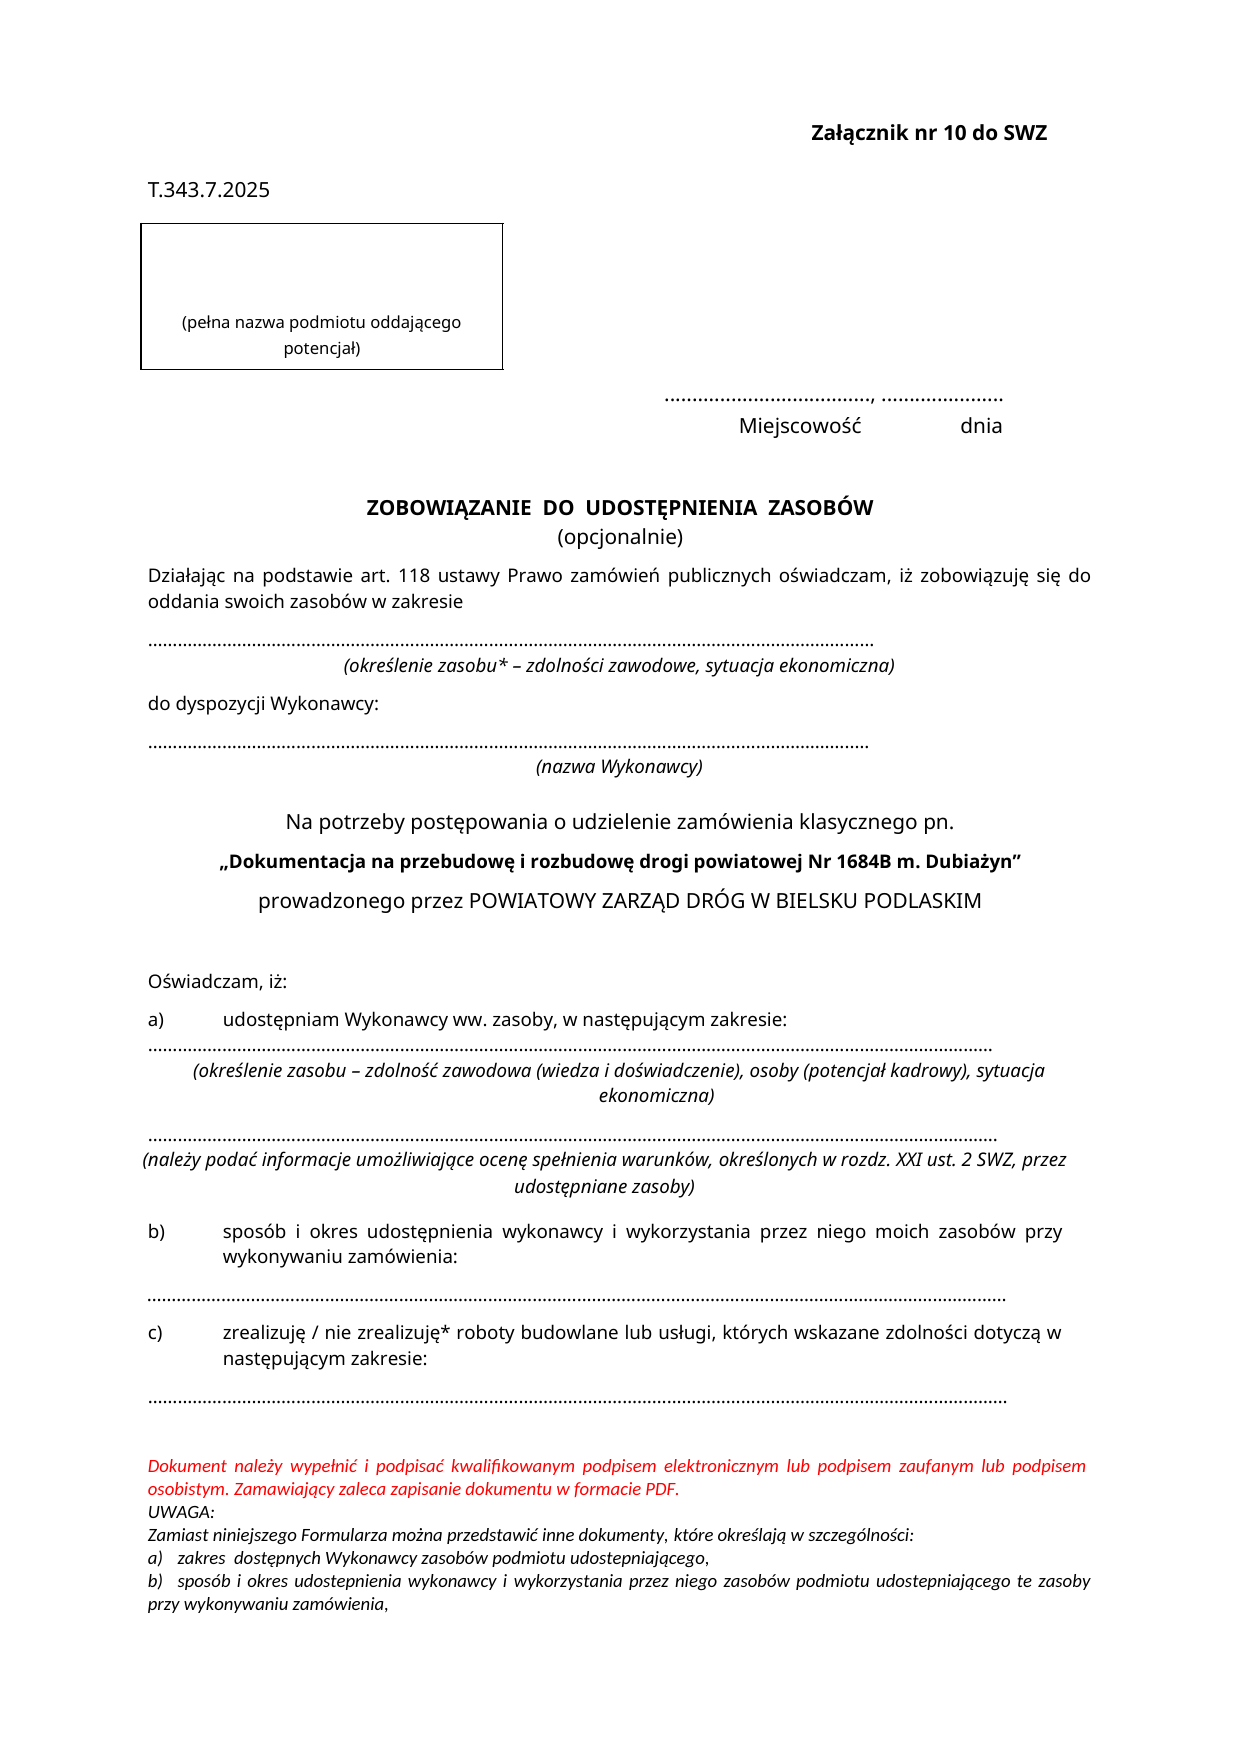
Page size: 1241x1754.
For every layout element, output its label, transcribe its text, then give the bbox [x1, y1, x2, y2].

text ………………………………………………………………………………………………………………………………………………………… [148, 1383, 1092, 1409]
list zrealizuję / nie zrealizuję* roboty budowlane lub usługi, których wskazane zdolności dotyczą w następującym zakresie: [148, 1319, 1063, 1371]
list sposób i okres udostępnienia wykonawcy i wykorzystania przez niego moich zasobów przy wykonywaniu zamówienia: [148, 1218, 1063, 1269]
text (określenie zasobu – zdolność zawodowa (wiedza i doświadczenie), osoby (potencjał kadrowy), sytuacja ekonomiczna) [148, 1057, 1092, 1108]
text Zamiast niniejszego Formularza można przedstawić inne dokumenty, które określają w szczególności: [148, 1523, 1092, 1546]
text UWAGA: [148, 1500, 1092, 1523]
text ………………………………………………………………………………………………………………………………… [148, 626, 1093, 652]
text a) zakres dostępnych Wykonawcy zasobów podmiotu udostepniającego, [148, 1546, 1092, 1569]
list udostępniam Wykonawcy ww. zasoby, w następującym zakresie: [148, 1006, 1092, 1032]
text Działając na podstawie art. 118 ustawy Prawo zamówień publicznych oświadczam, iż zobowiązuję się do oddania swoich zasobów w zakresie [148, 563, 1093, 614]
text Miejscowość dnia [148, 412, 1092, 440]
text Załącznik nr 10 do SWZ [738, 118, 1092, 147]
text Oświadczam, iż: [148, 968, 1063, 994]
text b) sposób i okres udostepnienia wykonawcy i wykorzystania przez niego zasobów podmiotu udostepniającego te zasoby przy wykonywaniu zamówienia, [148, 1569, 1092, 1615]
text ……………………………………………………………………………………………………………………………..… [148, 728, 1093, 753]
text (nazwa Wykonawcy) [148, 753, 1092, 779]
text ZOBOWIĄZANIE DO UDOSTĘPNIENIA ZASOBÓW [148, 493, 1092, 522]
text ………………………………………………………………………………………………………………………………………………………. [148, 1121, 1092, 1146]
text (opcjonalnie) [148, 522, 1092, 550]
text Na potrzeby postępowania o udzielenie zamówienia klasycznego pn. [148, 807, 1092, 836]
text (określenie zasobu* – zdolności zawodowe, sytuacja ekonomiczna) [148, 652, 1092, 677]
text do dyspozycji Wykonawcy: [148, 690, 1093, 715]
text Dokument należy wypełnić i podpisać kwalifikowanym podpisem elektronicznym lub podpisem zaufanym lub podpisem osobistym. Zamawiający zaleca zapisanie dokumentu w formacie PDF. [148, 1454, 1090, 1500]
text prowadzonego przez POWIATOWY ZARZĄD DRÓG W BIELSKU PODLASKIM [148, 886, 1092, 915]
table_header (pełna nazwa podmiotu oddającego potencjał) [142, 224, 502, 369]
text ………………………………………………………………………………………………………………………………………………………… [147, 1282, 1092, 1307]
text (należy podać informacje umożliwiające ocenę spełnienia warunków, określonych w rozdz. XXI ust. 2 SWZ, przez udostępniane zasoby) [118, 1146, 1092, 1199]
text ……………………………………………………………………………………………………………………………………………………… [148, 1032, 1092, 1057]
text „Dokumentacja na przebudowę i rozbudowę drogi powiatowej Nr 1684B m. Dubiażyn” [148, 848, 1092, 874]
text T.343.7.2025 [148, 175, 1092, 203]
text ....................................., ...................... [664, 379, 1092, 407]
